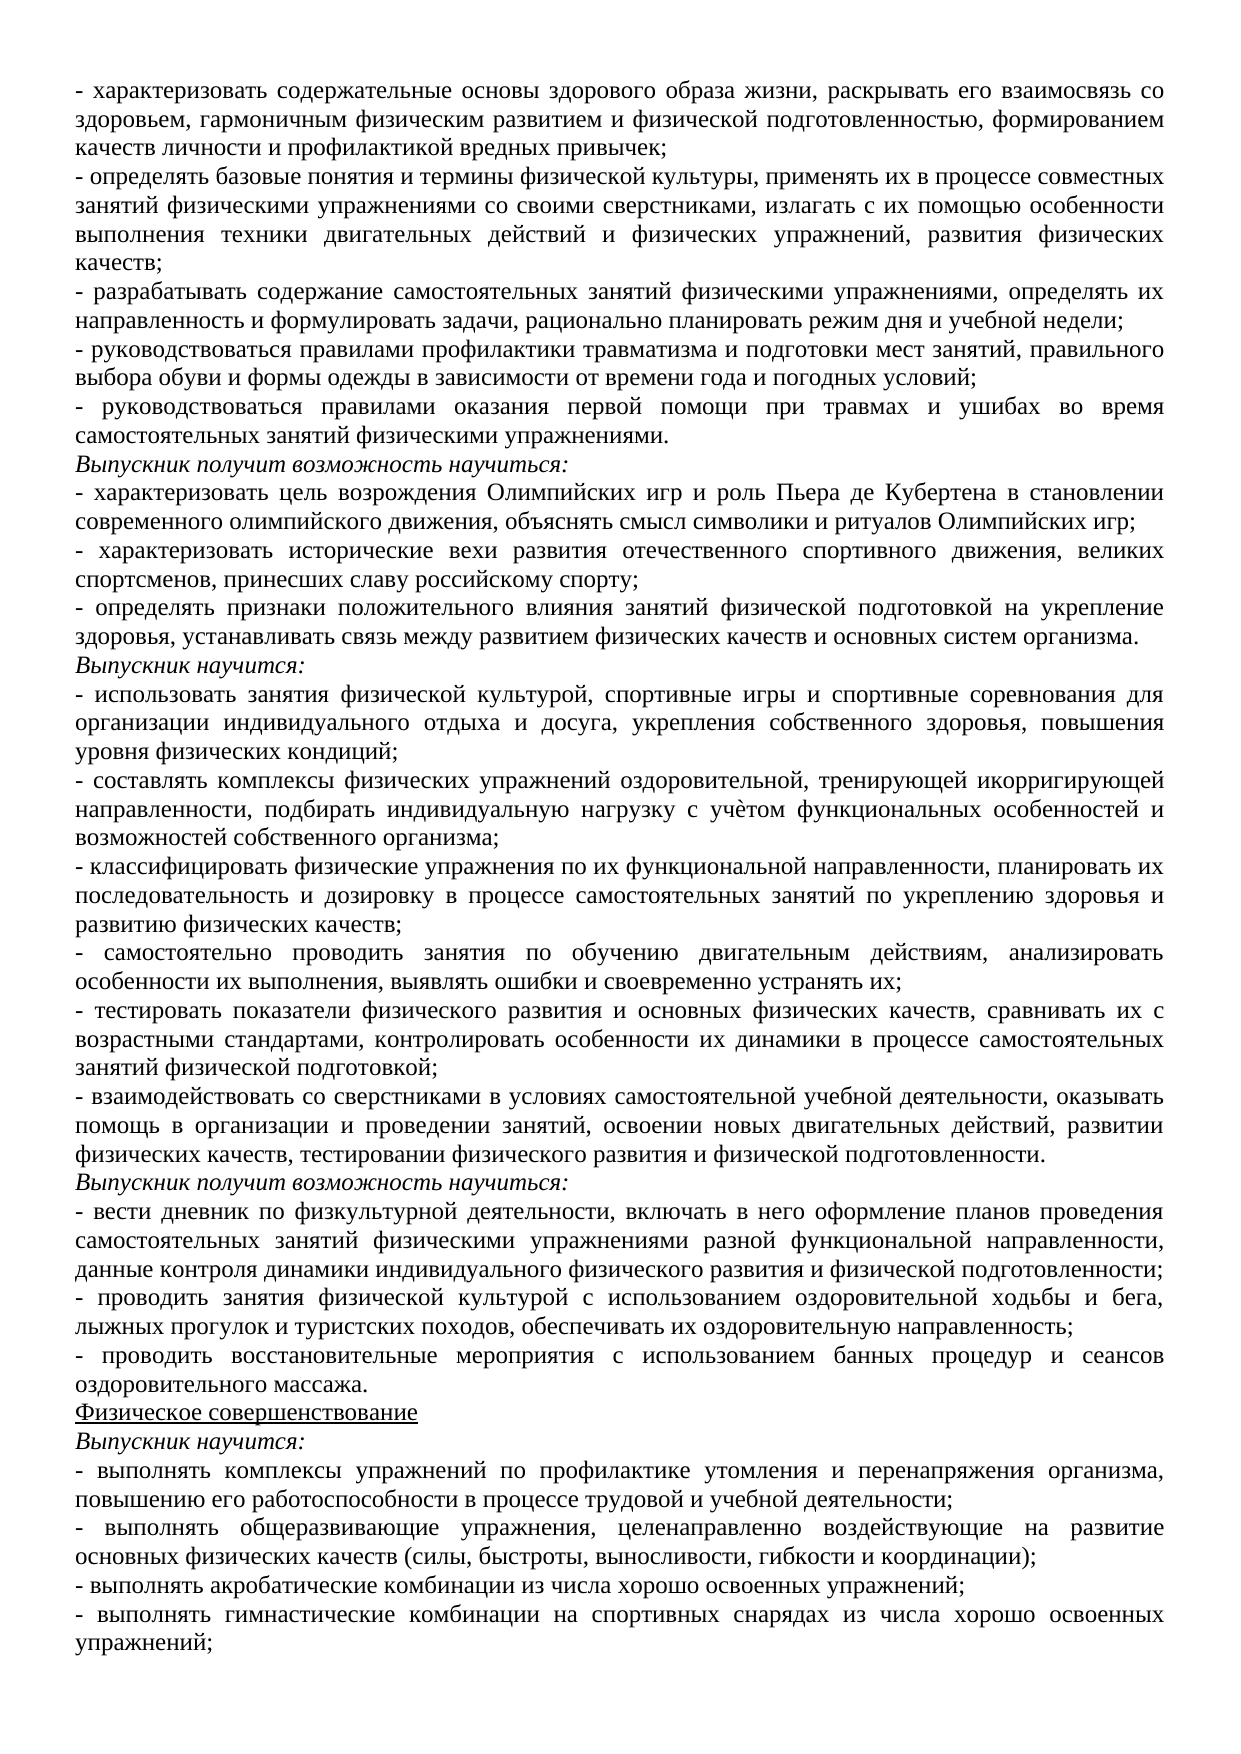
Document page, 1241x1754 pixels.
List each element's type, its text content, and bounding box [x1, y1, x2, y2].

list - характеризовать исторические вехи развития отечественного спортивного движения, великих спортсменов, принесших славу российскому спорту; [75, 535, 1165, 592]
text - руководствоваться правилами профилактики травматизма и подготовки мест занятий, правильного выбора обуви и формы одежды в зависимости от времени года и погодных условий; [75, 334, 1165, 391]
text - классифицировать физические упражнения по их функциональной направленности, планировать их последовательность и дозировку в процессе самостоятельных занятий по укреплению здоровья и развитию физических качеств; [75, 851, 1165, 937]
text - использовать занятия физической культурой, спортивные игры и спортивные соревнования для организации индивидуального отдыха и досуга, укрепления собственного здоровья, повышения уровня физических кондиций; [75, 679, 1165, 765]
text Выпускник получит возможность научиться: [75, 1167, 1165, 1196]
text - взаимодействовать со сверстниками в условиях самостоятельной учебной деятельности, оказывать помощь в организации и проведении занятий, освоении новых двигательных действий, развитии физических качеств, тестировании физического развития и физической подготовленности. [75, 1081, 1165, 1167]
text - характеризовать содержательные основы здорового образа жизни, раскрывать его взаимосвязь со здоровьем, гармоничным физическим развитием и физической подготовленностью, формированием качеств личности и профилактикой вредных привычек; [75, 75, 1165, 161]
text - проводить занятия физической культурой с использованием оздоровительной ходьбы и бега, лыжных прогулок и туристских походов, обеспечивать их оздоровительную направленность; [75, 1282, 1165, 1340]
list - выполнять общеразвивающие упражнения, целенаправленно воздействующие на развитие основных физических качеств (силы, быстроты, выносливости, гибкости и координации); [75, 1512, 1165, 1570]
text - разрабатывать содержание самостоятельных занятий физическими упражнениями, определять их направленность и формулировать задачи, рационально планировать режим дня и учебной недели; [75, 276, 1165, 334]
list - выполнять комплексы упражнений по профилактике утомления и перенапряжения организма, повышению его работоспособности в процессе трудовой и учебной деятельности; [75, 1455, 1165, 1512]
text - проводить восстановительные мероприятия с использованием банных процедур и сеансов оздоровительного массажа. [75, 1340, 1165, 1397]
text - вести дневник по физкультурной деятельности, включать в него оформление планов проведения самостоятельных занятий физическими упражнениями разной функциональной направленности, данные контроля динамики индивидуального физического развития и физической подготовленности; [75, 1196, 1165, 1282]
text - выполнять гимнастические комбинации на спортивных снарядах из числа хорошо освоенных упражнений; [75, 1599, 1165, 1656]
text Физическое совершенствование [75, 1397, 1165, 1426]
text - тестировать показатели физического развития и основных физических качеств, сравнивать их с возрастными стандартами, контролировать особенности их динамики в процессе самостоятельных занятий физической подготовкой; [75, 995, 1165, 1081]
text - составлять комплексы физических упражнений оздоровительной, тренирующей икорригирующей направленности, подбирать индивидуальную нагрузку с учѐтом функциональных особенностей и возможностей собственного организма; [75, 765, 1165, 851]
text Выпускник научится: [75, 650, 1165, 679]
list - характеризовать цель возрождения Олимпийских игр и роль Пьера де Кубертена в становлении современного олимпийского движения, объяснять смысл символики и ритуалов Олимпийских игр; [75, 477, 1165, 535]
text - определять базовые понятия и термины физической культуры, применять их в процессе совместных занятий физическими упражнениями со своими сверстниками, излагать с их помощью особенности выполнения техники двигательных действий и физических упражнений, развития физических качеств; [75, 161, 1165, 276]
text Выпускник получит возможность научиться: [75, 449, 1165, 477]
text - самостоятельно проводить занятия по обучению двигательным действиям, анализировать особенности их выполнения, выявлять ошибки и своевременно устранять их; [75, 937, 1165, 995]
text - руководствоваться правилами оказания первой помощи при травмах и ушибах во время самостоятельных занятий физическими упражнениями. [75, 391, 1165, 449]
list - определять признаки положительного влияния занятий физической подготовкой на укрепление здоровья, устанавливать связь между развитием физических качеств и основных систем организма. [75, 592, 1165, 650]
text - выполнять акробатические комбинации из числа хорошо освоенных упражнений; [75, 1570, 1165, 1599]
text Выпускник научится: [75, 1426, 1165, 1455]
